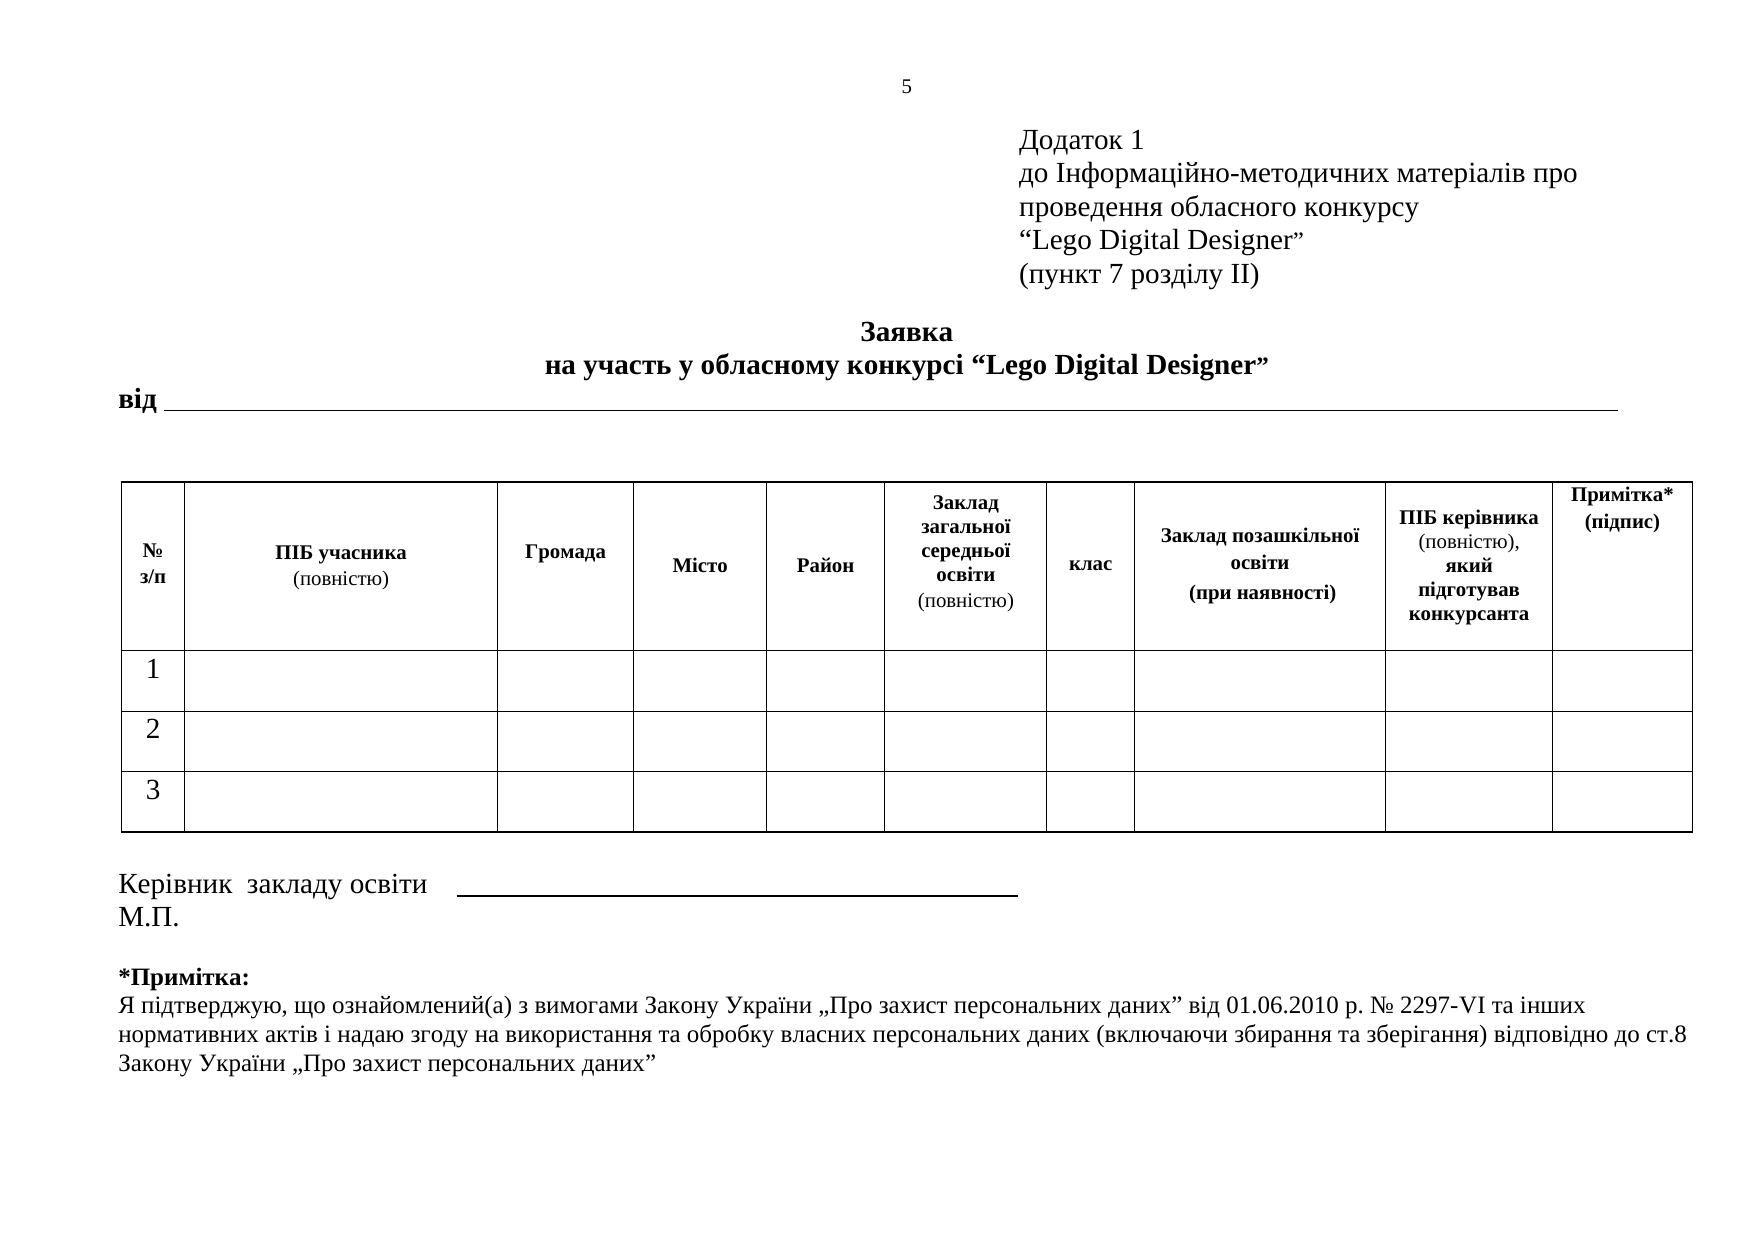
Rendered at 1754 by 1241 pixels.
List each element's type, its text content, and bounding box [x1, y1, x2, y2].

table_cell [767, 772, 884, 831]
text до Інформаційно-методичних матеріалів про проведення обласного конкурсу [1019, 155, 1695, 222]
table_cell [767, 712, 884, 771]
table_cell [1553, 712, 1692, 771]
table_cell [1047, 712, 1134, 771]
table_cell [1135, 772, 1385, 831]
text *Примітка: [118, 962, 1695, 991]
table_cell [1135, 651, 1385, 711]
table_header Район [767, 483, 884, 650]
table_cell 2 [122, 712, 184, 771]
table_cell [1047, 651, 1134, 711]
table_header ПІБ учасника (повністю) [185, 483, 497, 650]
text від [118, 381, 1695, 414]
table_cell [1386, 712, 1552, 771]
table_header Заклад загальної середньої освіти (повністю) [885, 483, 1046, 650]
table_cell [185, 651, 497, 711]
table_header ПІБ керівника (повністю), який підготував конкурсанта [1386, 483, 1552, 650]
table_header Заклад позашкільної освіти (при наявності) [1135, 483, 1385, 650]
table_header Примітка* (підпис) [1553, 483, 1692, 650]
table_cell [1386, 651, 1552, 711]
table_cell [885, 712, 1046, 771]
table_cell [1553, 772, 1692, 831]
text Я підтверджую, що ознайомлений(а) з вимогами Закону України „Про захист персональних даних” від 01.06.2010 р. № 2297-VІ та інших нормативних актів і надаю згоду на використання та обробку власних персональних даних (включаючи збирання та зберігання) відповідно до ст.8 Закону України „Про захист персональних даних” [118, 991, 1695, 1077]
text М.П. [118, 899, 1695, 933]
table_header Місто [634, 483, 766, 650]
table_cell [185, 712, 497, 771]
table_cell [1553, 651, 1692, 711]
table_cell 3 [122, 772, 184, 831]
table_header № з/п [122, 483, 184, 650]
text “Lego Digital Designer” [1019, 222, 1695, 256]
table_cell [634, 772, 766, 831]
table_cell [498, 712, 633, 771]
table_header клас [1047, 483, 1134, 650]
table_cell [634, 712, 766, 771]
text Додаток 1 [1019, 122, 1695, 155]
table_header Громада [498, 483, 633, 650]
table_cell [634, 651, 766, 711]
table_cell 1 [122, 651, 184, 711]
table_cell [767, 651, 884, 711]
table_cell [498, 651, 633, 711]
text на участь у обласному конкурсі “Lego Digital Designer” [118, 347, 1695, 381]
text (пункт 7 розділу ІІ) [1019, 256, 1695, 289]
text Заявка [118, 314, 1695, 347]
table_cell [1386, 772, 1552, 831]
text Керівник закладу освіти [118, 866, 1695, 899]
table_cell [885, 651, 1046, 711]
table_cell [1135, 712, 1385, 771]
table_cell [185, 772, 497, 831]
table_cell [1047, 772, 1134, 831]
table_cell [885, 772, 1046, 831]
table_cell [498, 772, 633, 831]
